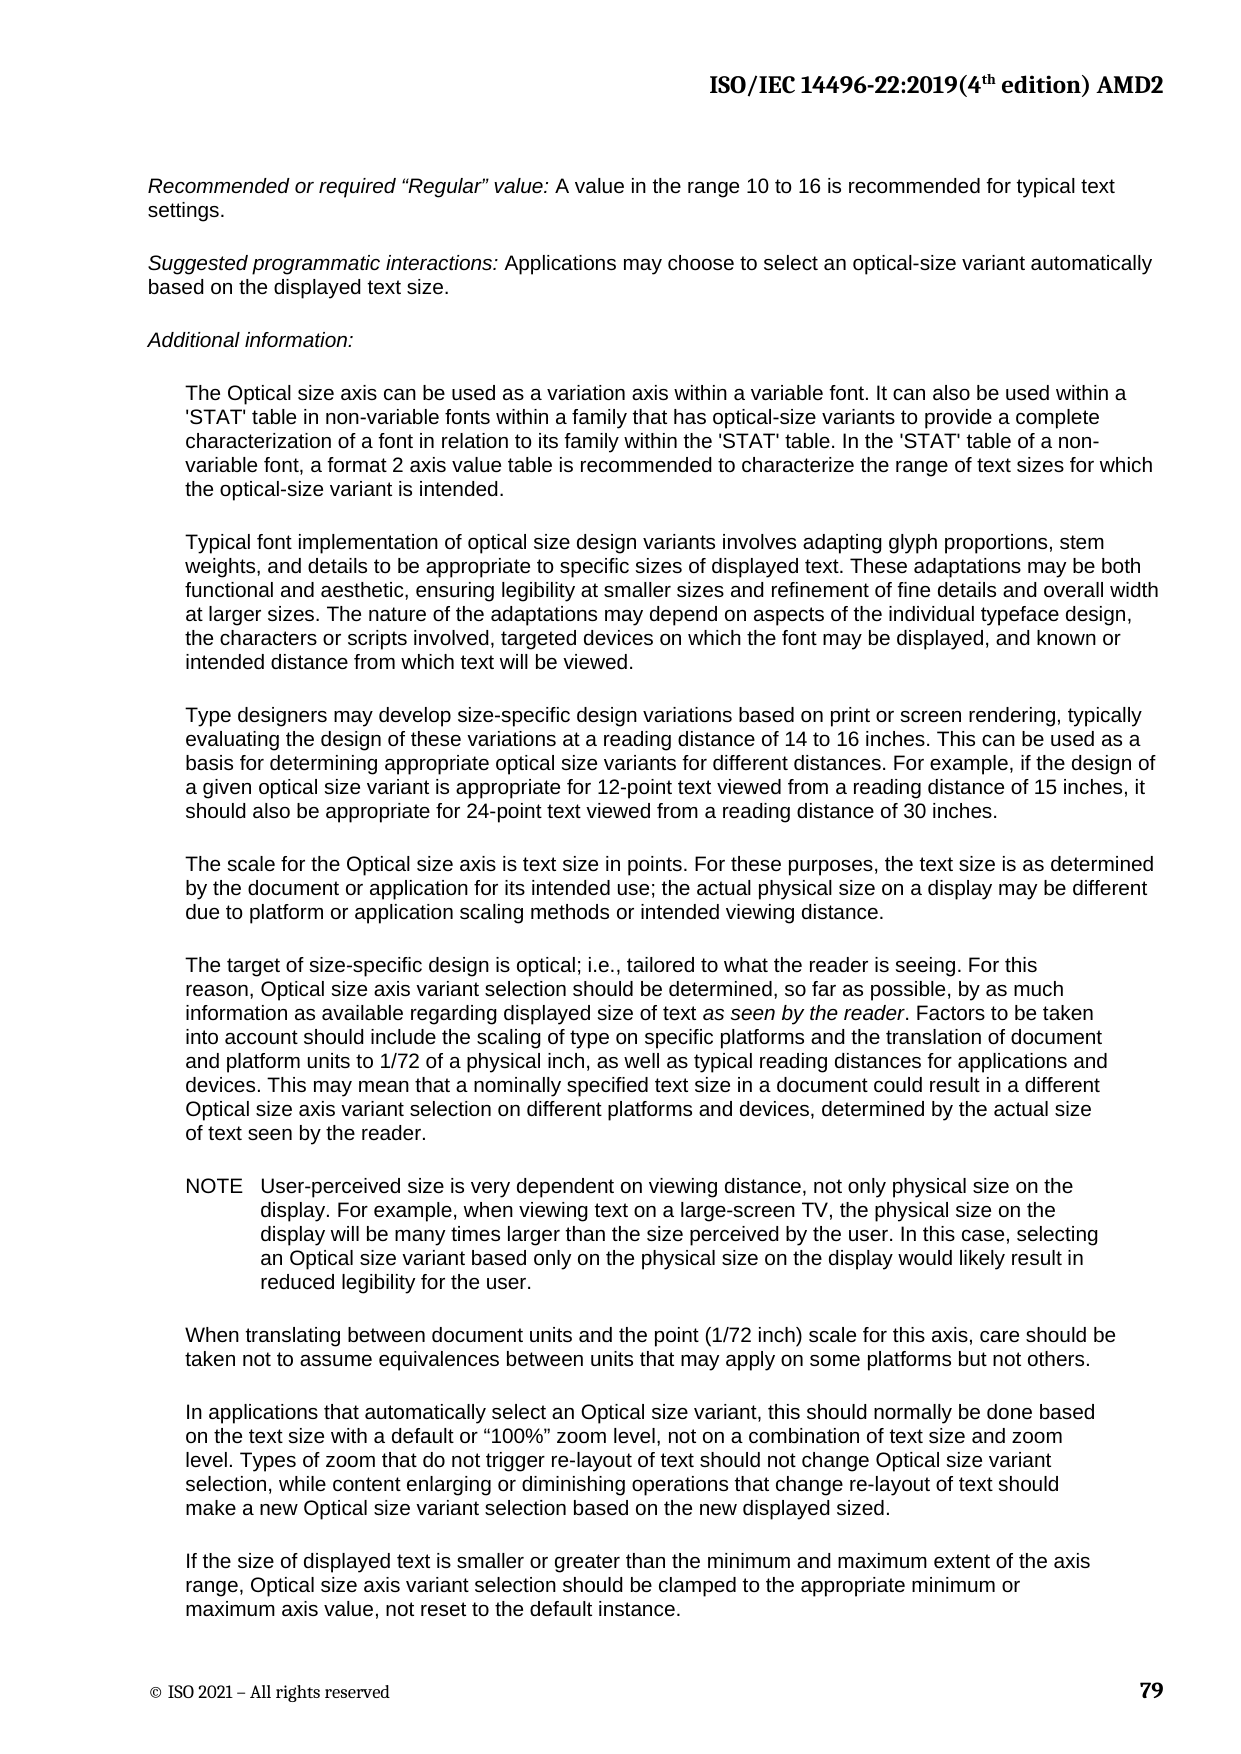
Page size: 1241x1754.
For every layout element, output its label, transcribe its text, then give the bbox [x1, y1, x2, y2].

text Recommended or required “Regular” value: A value in the range 10 to 16 is recommended for typical text settings. [148, 174, 1163, 222]
text Type designers may develop size-specific design variations based on print or screen rendering, typically evaluating the design of these variations at a reading distance of 14 to 16 inches. This can be used as a basis for determining appropriate optical size variants for different distances. For example, if the design of a given optical size variant is appropriate for 12-point text viewed from a reading distance of 15 inches, it should also be appropriate for 24-point text viewed from a reading distance of 30 inches. [185, 703, 1163, 823]
text The target of size-specific design is optical; i.e., tailored to what the reader is seeing. For this reason, Optical size axis variant selection should be determined, so far as possible, by as much information as available regarding displayed size of text as seen by the reader. Factors to be taken into account should include the scaling of type on specific platforms and the translation of document and platform units to 1/72 of a physical inch, as well as typical reading distances for applications and devices. This may mean that a nominally specified text size in a document could result in a different Optical size axis variant selection on different platforms and devices, determined by the actual size of text seen by the reader. [185, 953, 1113, 1145]
text Additional information: [148, 328, 1163, 352]
text When translating between document units and the point (1/72 inch) scale for this axis, care should be taken not to assume equivalences between units that may apply on some platforms but not others. [185, 1323, 1163, 1371]
text Typical font implementation of optical size design variants involves adapting glyph proportions, stem weights, and details to be appropriate to specific sizes of displayed text. These adaptations may be both functional and aesthetic, ensuring legibility at smaller sizes and refinement of fine details and overall width at larger sizes. The nature of the adaptations may depend on aspects of the individual typeface design, the characters or scripts involved, targeted devices on which the font may be displayed, and known or intended distance from which text will be viewed. [185, 530, 1163, 674]
text NOTE User-perceived size is very dependent on viewing distance, not only physical size on the display. For example, when viewing text on a large-screen TV, the physical size on the display will be many times larger than the size perceived by the user. In this case, selecting an Optical size variant based only on the physical size on the display would likely result in reduced legibility for the user. [185, 1174, 1113, 1294]
text Suggested programmatic interactions: Applications may choose to select an optical-size variant automatically based on the displayed text size. [148, 251, 1163, 299]
text The Optical size axis can be used as a variation axis within a variable font. It can also be used within a 'STAT' table in non-variable fonts within a family that has optical-size variants to provide a complete characterization of a font in relation to its family within the 'STAT' table. In the 'STAT' table of a non-variable font, a format 2 axis value table is recommended to characterize the range of text sizes for which the optical-size variant is intended. [185, 381, 1163, 501]
text In applications that automatically select an Optical size variant, this should normally be done based on the text size with a default or “100%” zoom level, not on a combination of text size and zoom level. Types of zoom that do not trigger re-layout of text should not change Optical size variant selection, while content enlarging or diminishing operations that change re-layout of text should make a new Optical size variant selection based on the new displayed sized. [185, 1400, 1113, 1520]
text If the size of displayed text is smaller or greater than the minimum and maximum extent of the axis range, Optical size axis variant selection should be clamped to the appropriate minimum or maximum axis value, not reset to the default instance. [185, 1549, 1113, 1621]
text The scale for the Optical size axis is text size in points. For these purposes, the text size is as determined by the document or application for its intended use; the actual physical size on a display may be different due to platform or application scaling methods or intended viewing distance. [185, 852, 1163, 924]
